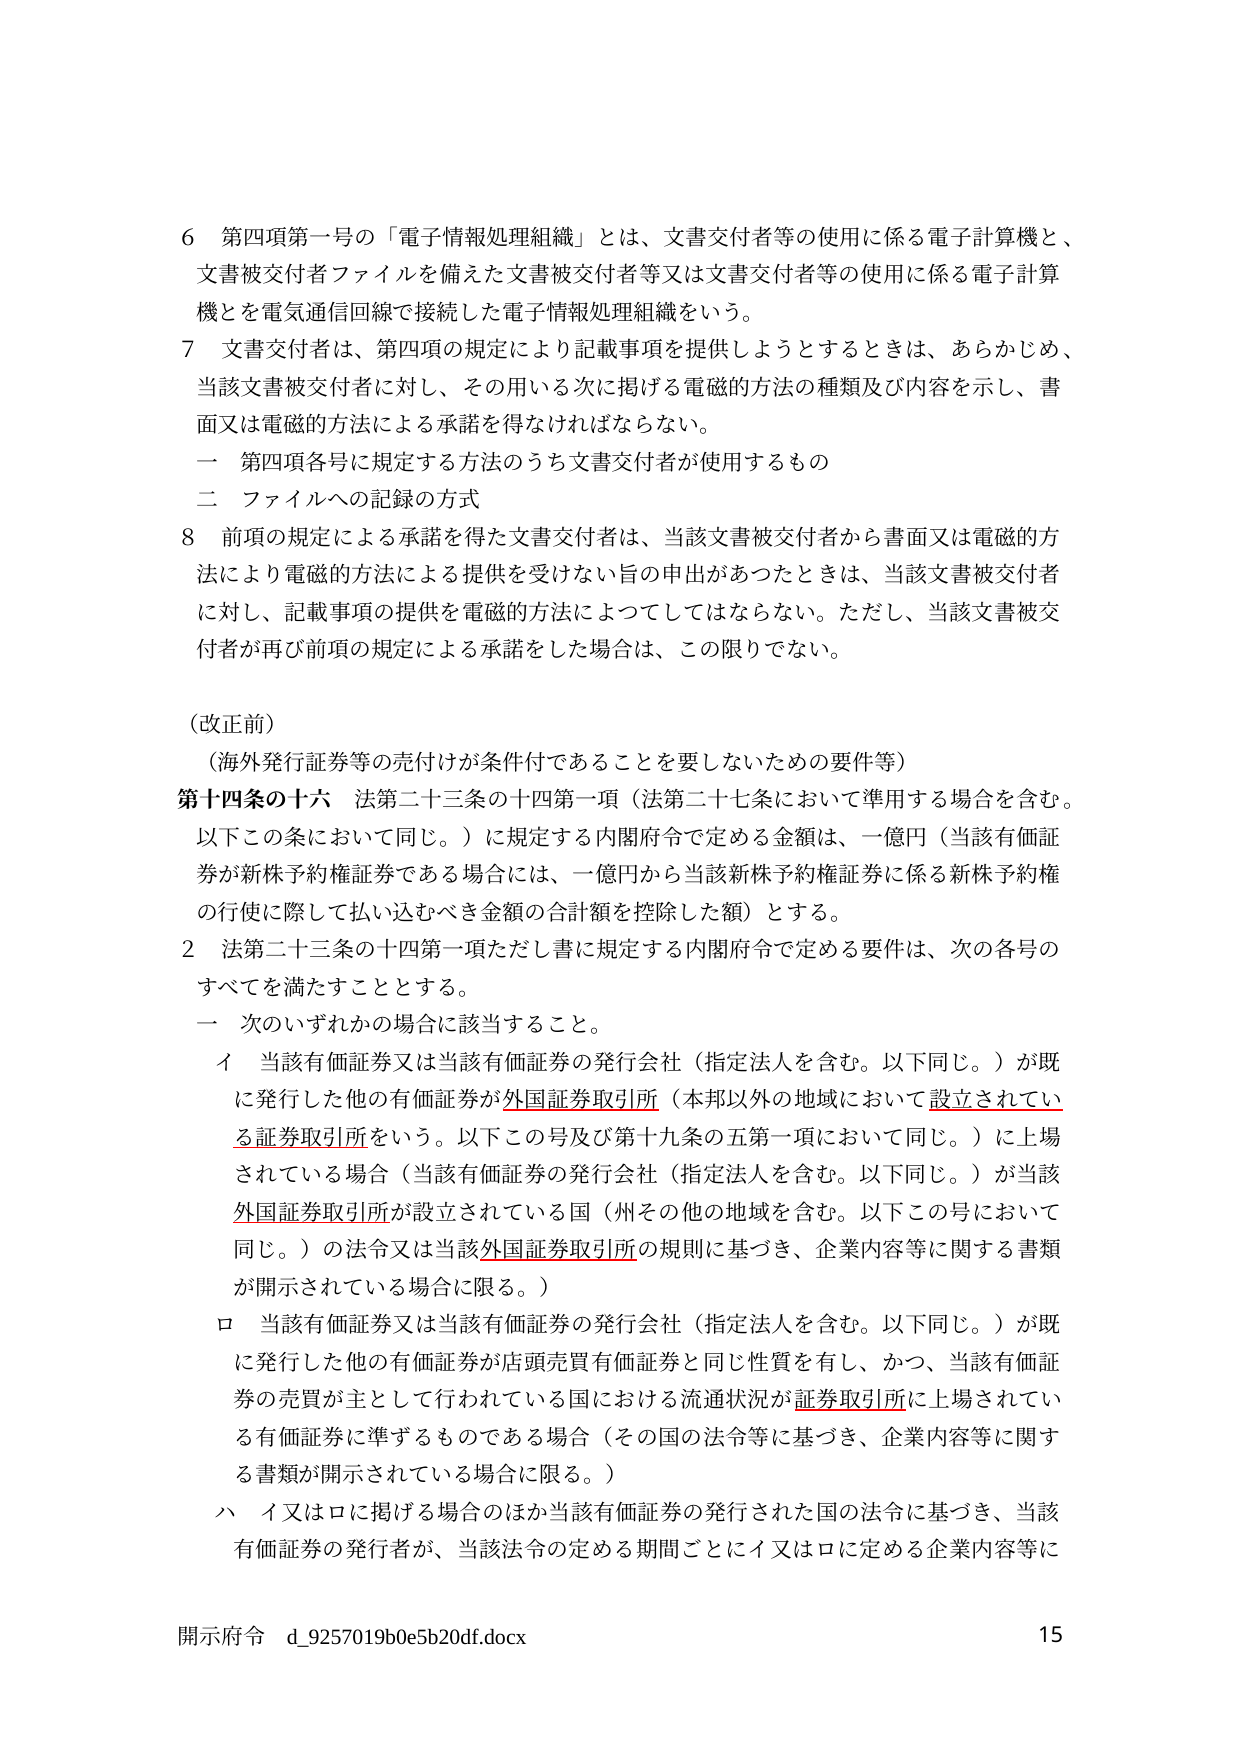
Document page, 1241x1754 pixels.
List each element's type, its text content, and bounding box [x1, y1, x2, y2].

text ロ 当該有価証券又は当該有価証券の発行会社（指定法人を含む。以下同じ。）が既に発行した他の有価証券が店頭売買有価証券と同じ性質を有し、かつ、当該有価証券の売買が主として行われている国における流通状況が証券取引所に上場されている有価証券に準ずるものである場合（その国の法令等に基づき、企業内容等に関する書類が開示されている場合に限る。） [214, 1304, 1063, 1492]
text 一 次のいずれかの場合に該当すること。 [196, 1004, 1063, 1042]
text イ 当該有価証券又は当該有価証券の発行会社（指定法人を含む。以下同じ。）が既に発行した他の有価証券が外国証券取引所（本邦以外の地域において設立されている証券取引所をいう。以下この号及び第十九条の五第一項において同じ。）に上場されている場合（当該有価証券の発行会社（指定法人を含む。以下同じ。）が当該外国証券取引所が設立されている国（州その他の地域を含む。以下この号において同じ。）の法令又は当該外国証券取引所の規則に基づき、企業内容等に関する書類が開示されている場合に限る。） [214, 1042, 1063, 1304]
text 一 第四項各号に規定する方法のうち文書交付者が使用するもの [196, 442, 1063, 479]
text ７ 文書交付者は、第四項の規定により記載事項を提供しようとするときは、あらかじめ、当該文書被交付者に対し、その用いる次に掲げる電磁的方法の種類及び内容を示し、書面又は電磁的方法による承諾を得なければならない。 [177, 329, 1063, 442]
text 二 ファイルへの記録の方式 [196, 479, 1063, 517]
text （海外発行証券等の売付けが条件付であることを要しないための要件等） [196, 742, 1063, 779]
text ８ 前項の規定による承諾を得た文書交付者は、当該文書被交付者から書面又は電磁的方法により電磁的方法による提供を受けない旨の申出があつたときは、当該文書被交付者に対し、記載事項の提供を電磁的方法によつてしてはならない。ただし、当該文書被交付者が再び前項の規定による承諾をした場合は、この限りでない。 [177, 517, 1063, 667]
text 第十四条の十六 法第二十三条の十四第一項（法第二十七条において準用する場合を含む。以下この条において同じ。）に規定する内閣府令で定める金額は、一億円（当該有価証券が新株予約権証券である場合には、一億円から当該新株予約権証券に係る新株予約権の行使に際して払い込むべき金額の合計額を控除した額）とする。 [177, 779, 1063, 929]
text （改正前） [177, 704, 1063, 742]
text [214, 1492, 1063, 1567]
text ２ 法第二十三条の十四第一項ただし書に規定する内閣府令で定める要件は、次の各号のすべてを満たすこととする。 [177, 929, 1063, 1004]
text ６ 第四項第一号の「電子情報処理組織」とは、文書交付者等の使用に係る電子計算機と、文書被交付者ファイルを備えた文書被交付者等又は文書交付者等の使用に係る電子計算機とを電気通信回線で接続した電子情報処理組織をいう。 [177, 217, 1063, 329]
